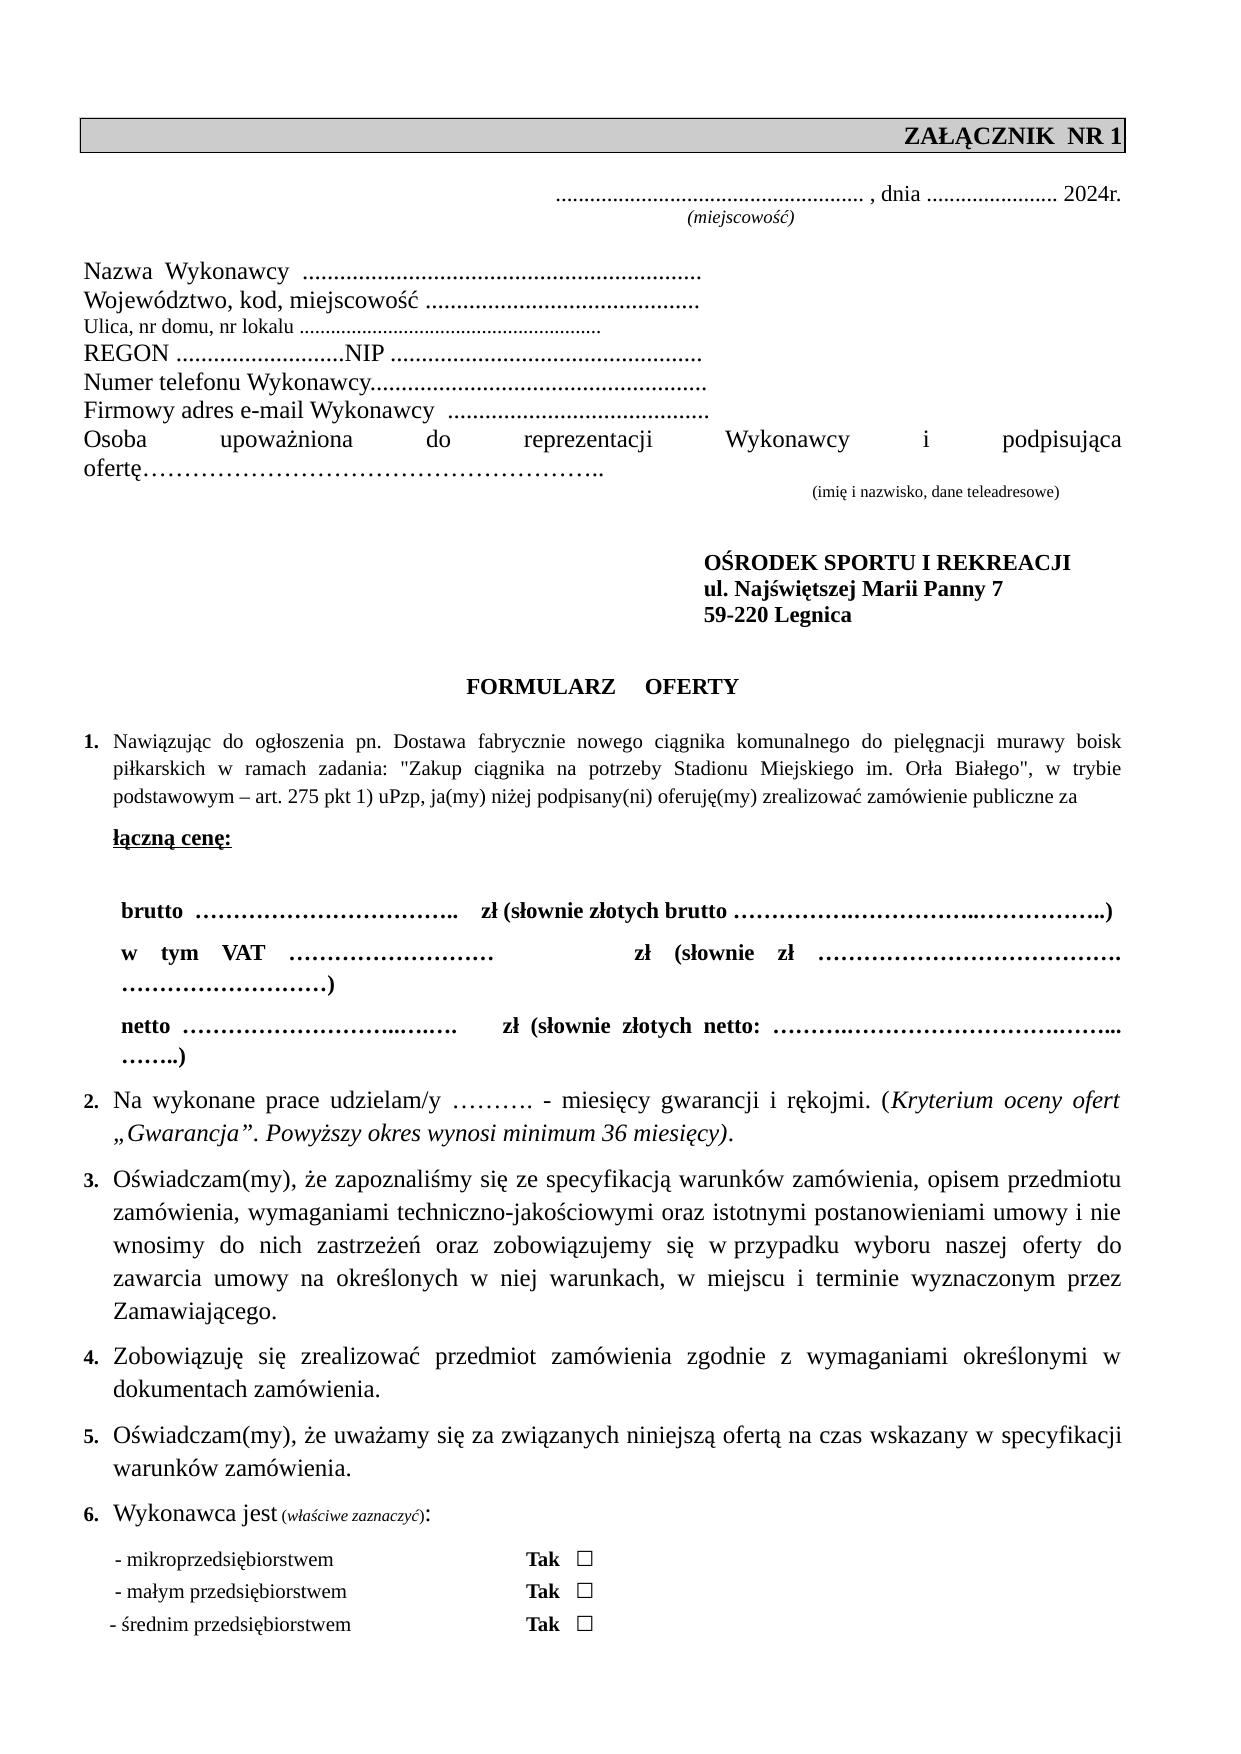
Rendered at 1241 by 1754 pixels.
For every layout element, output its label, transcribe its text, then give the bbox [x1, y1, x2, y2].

subtitle łączną cenę: [83, 824, 1122, 850]
text ...................................................... , dnia ....................... 2024r. [83, 180, 1122, 206]
text ul. Najświętszej Marii Panny 7 [83, 575, 1122, 602]
text - małym przedsiębiorstwem Tak [83, 1577, 1122, 1605]
text OŚRODEK SPORTU I REKREACJI [83, 549, 1122, 575]
text - mikroprzedsiębiorstwem Tak [83, 1544, 1122, 1572]
list Wykonawca jest (właściwe zaznaczyć): [83, 1498, 1122, 1527]
text Osoba upoważniona do reprezentacji Wykonawcy i podpisująca ofertę……………………………………………….. [83, 424, 1122, 482]
subtitle 59-220 Legnica [83, 602, 1122, 628]
text brutto …………………………….. zł (słownie złotych brutto …………….……………..……………..) [121, 867, 1122, 923]
list Oświadczam(my), że zapoznaliśmy się ze specyfikacją warunków zamówienia, opisem przedmiotu zamówienia, wymaganiami techniczno-jakościowymi oraz istotnymi postanowieniami umowy i nie wnosimy do nich zastrzeżeń oraz zobowiązujemy się w przypadku wyboru naszej oferty do zawarcia umowy na określonych w niej warunkach, w miejscu i terminie wyznaczonym przez Zamawiającego. [83, 1164, 1122, 1325]
subtitle FORMULARZ OFERTY [83, 673, 1122, 700]
text - średnim przedsiębiorstwem Tak [83, 1609, 1122, 1638]
list Oświadczam(my), że uważamy się za związanych niniejszą ofertą na czas wskazany w specyfikacji warunków zamówienia. [83, 1420, 1122, 1482]
text w tym VAT ……………………… zł (słownie zł ………………………………….………………………) [121, 939, 1122, 996]
text Nazwa Wykonawcy ................................................................ [83, 256, 1122, 285]
text Województwo, kod, miejscowość ............................................ [83, 285, 1122, 314]
text (miejscowość) [599, 206, 1122, 228]
text netto ………………………..….…. zł (słownie złotych netto: ……….……………………….……...……..) [121, 1012, 1122, 1069]
text (imię i nazwisko, dane teleadresowe) [83, 482, 1122, 501]
text Numer telefonu Wykonawcy...................................................... [83, 367, 1122, 396]
list Na wykonane prace udzielam/y ………. - miesięcy gwarancji i rękojmi. (Kryterium oceny ofert „Gwarancja”. Powyższy okres wynosi minimum 36 miesięcy). [83, 1085, 1122, 1147]
list Nawiązując do ogłoszenia pn. Dostawa fabrycznie nowego ciągnika komunalnego do pielęgnacji murawy boisk piłkarskich w ramach zadania: "Zakup ciągnika na potrzeby Stadionu Miejskiego im. Orła Białego", w trybie podstawowym – art. 275 pkt 1) uPzp, ja(my) niżej podpisany(ni) oferuję(my) zrealizować zamówienie publiczne za [83, 728, 1122, 808]
text ZAŁĄCZNIK NR 1 [81, 119, 1124, 152]
text Ulica, nr domu, nr lokalu .......................................................... [83, 314, 1122, 338]
list Zobowiązuję się zrealizować przedmiot zamówienia zgodnie z wymaganiami określonymi w dokumentach zamówienia. [83, 1341, 1122, 1403]
text REGON ...........................NIP .................................................. [83, 338, 1122, 367]
text Firmowy adres e-mail Wykonawcy .......................................... [83, 396, 1122, 424]
